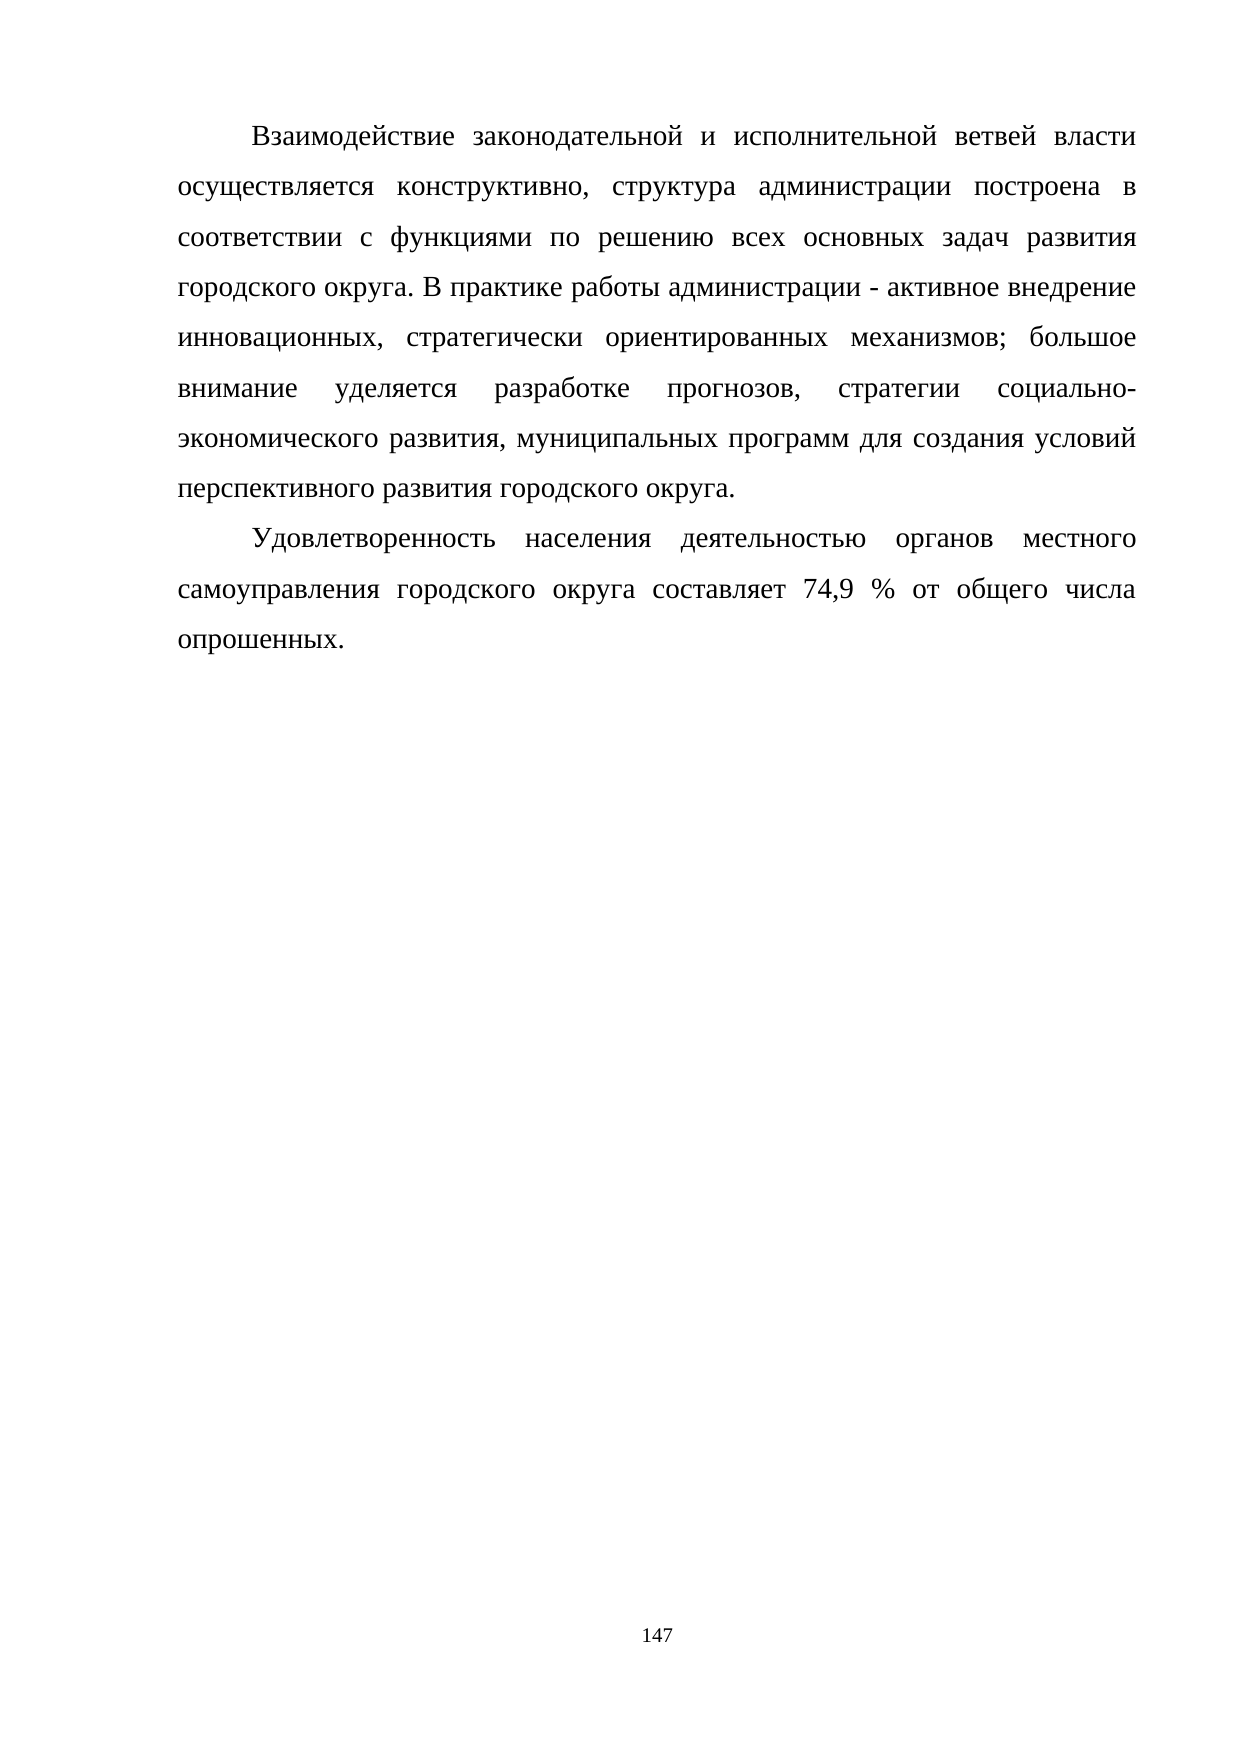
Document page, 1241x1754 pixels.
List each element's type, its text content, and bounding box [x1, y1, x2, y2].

text Взаимодействие законодательной и исполнительной ветвей власти осуществляется конструктивно, структура администрации построена в соответствии с функциями по решению всех основных задач развития городского округа. В практике работы администрации - активное внедрение инновационных, стратегически ориентированных механизмов; большое внимание уделяется разработке прогнозов, стратегии социально-экономического развития, муниципальных программ для создания условий перспективного развития городского округа. [177, 118, 1137, 504]
text Удовлетворенность населения деятельностью органов местного самоуправления городского округа составляет 74,9 % от общего числа опрошенных. [177, 521, 1137, 655]
